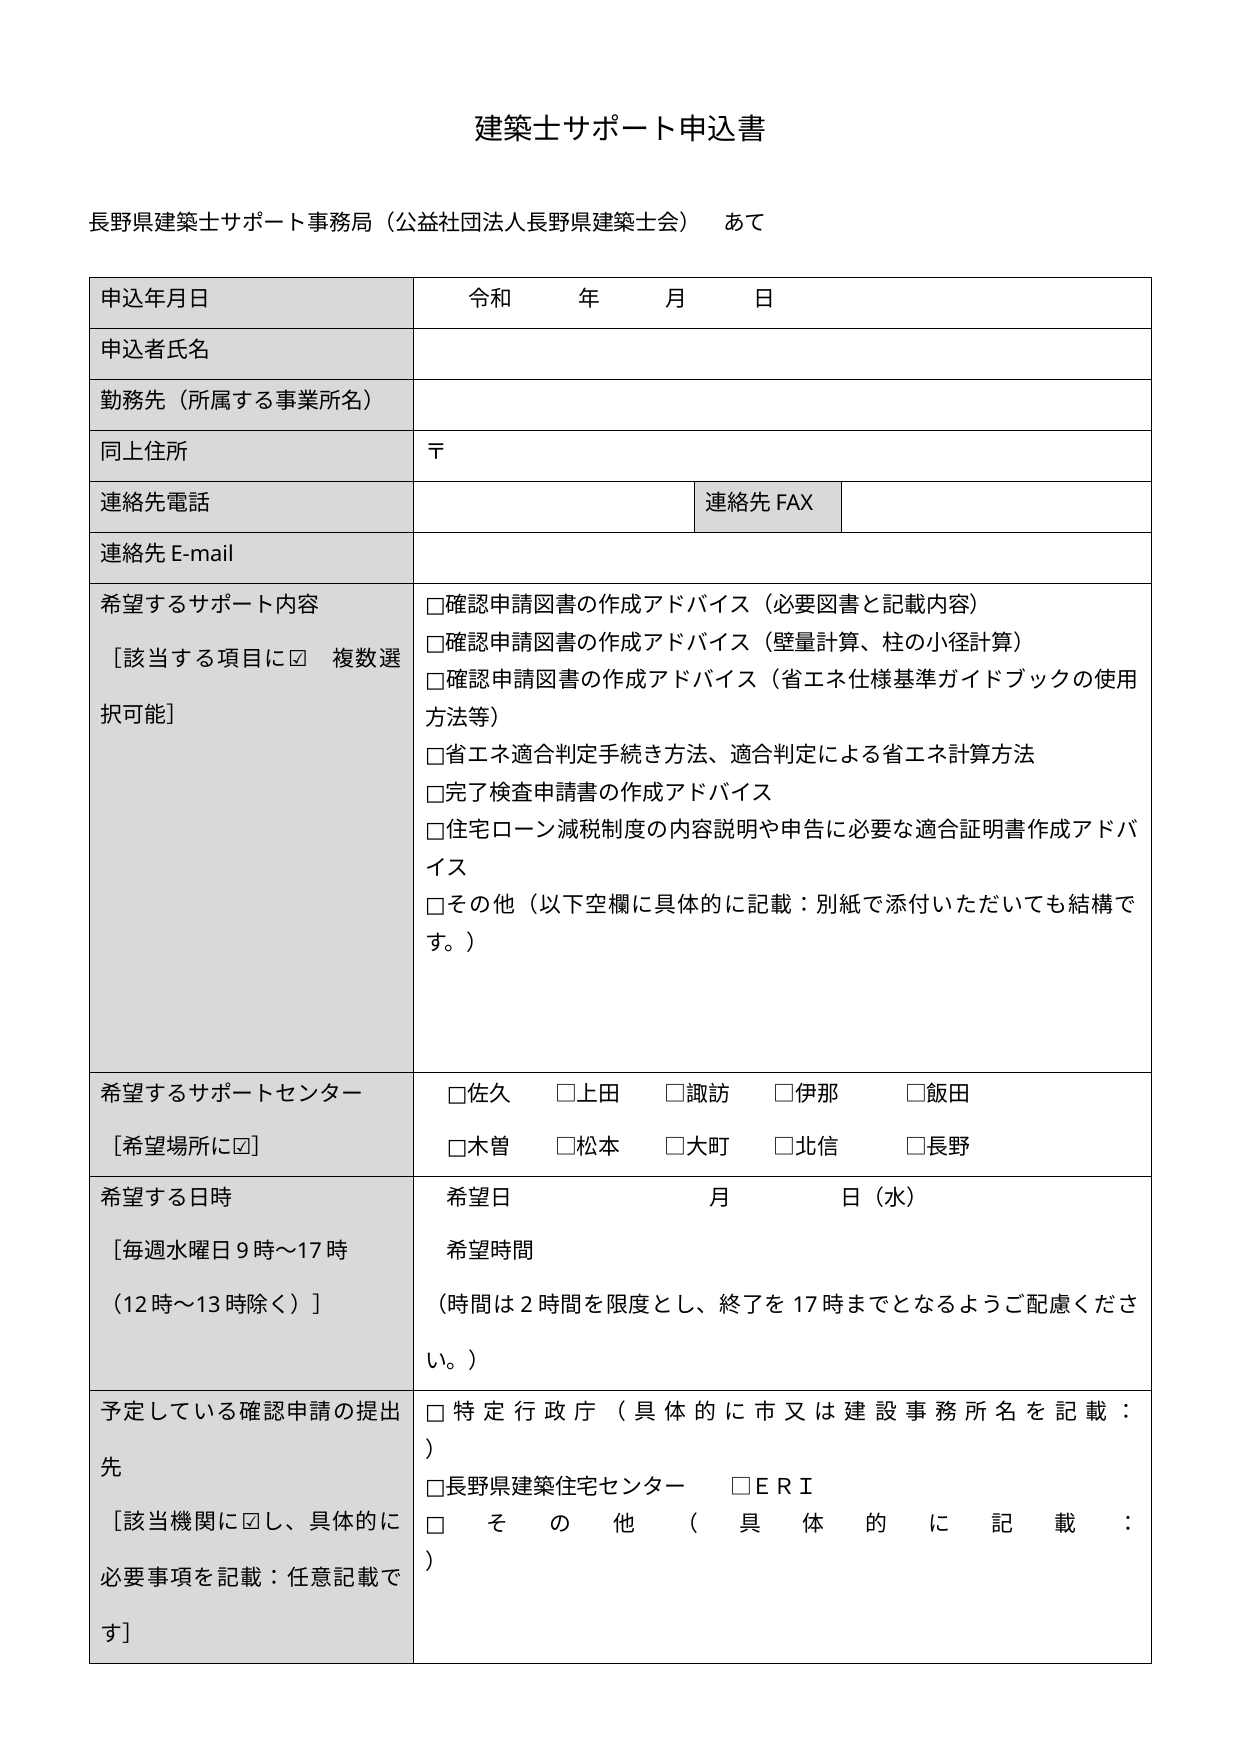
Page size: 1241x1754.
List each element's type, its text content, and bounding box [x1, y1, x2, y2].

table_cell 同上住所 [90, 431, 413, 481]
table_header 申込年月日 [90, 278, 413, 328]
table_cell □特定行政庁（具体的に市又は建設事務所名を記載： ） □長野県建築住宅センター □ＥＲＩ □その他（具体的に記載： ） [414, 1391, 1151, 1663]
table_cell 予定している確認申請の提出先 ［該当機関に☑し、具体的に必要事項を記載：任意記載です］ [90, 1391, 413, 1663]
text 建築士サポート申込書 [89, 89, 1152, 164]
table_cell [414, 482, 694, 532]
table_cell 希望日 月 日（水） 希望時間 （時間は2時間を限度とし、終了を17時までとなるようご配慮ください。） [414, 1177, 1151, 1390]
table_cell 希望する日時 ［毎週水曜日9時～17時 （12時～13時除く）］ [90, 1177, 413, 1390]
table_cell □佐久 □上田 □諏訪 □伊那 □飯田 □木曽 □松本 □大町 □北信 □長野 [414, 1073, 1151, 1176]
table_cell 希望するサポート内容 ［該当する項目に☑ 複数選択可能］ [90, 584, 413, 1072]
table_cell 連絡先E-mail [90, 533, 413, 583]
table_cell [842, 482, 1151, 532]
table_cell 勤務先（所属する事業所名） [90, 380, 413, 430]
table_cell 申込者氏名 [90, 329, 413, 379]
table_cell 希望するサポートセンター ［希望場所に☑］ [90, 1073, 413, 1176]
table_cell [414, 380, 1151, 430]
table_cell 〒 [414, 431, 1151, 481]
table_cell □確認申請図書の作成アドバイス（必要図書と記載内容） □確認申請図書の作成アドバイス（壁量計算、柱の小径計算） □確認申請図書の作成アドバイス（省エネ仕様基準ガイドブックの使用方法等） □省エネ適合判定手続き方法、適合判定による省エネ計算方法 □完了検査申請書の作成アドバイス □住宅ローン減税制度の内容説明や申告に必要な適合証明書作成アドバイス □その他（以下空欄に具体的に記載：別紙で添付いただいても結構です。） [414, 584, 1151, 1072]
table_cell [414, 533, 1151, 583]
text 長野県建築士サポート事務局（公益社団法人長野県建築士会） あて [89, 202, 1064, 239]
table_cell 連絡先電話 [90, 482, 413, 532]
table_cell 連絡先FAX [695, 482, 841, 532]
table_cell [414, 329, 1151, 379]
table_header 令和 年 月 日 [414, 278, 1151, 328]
